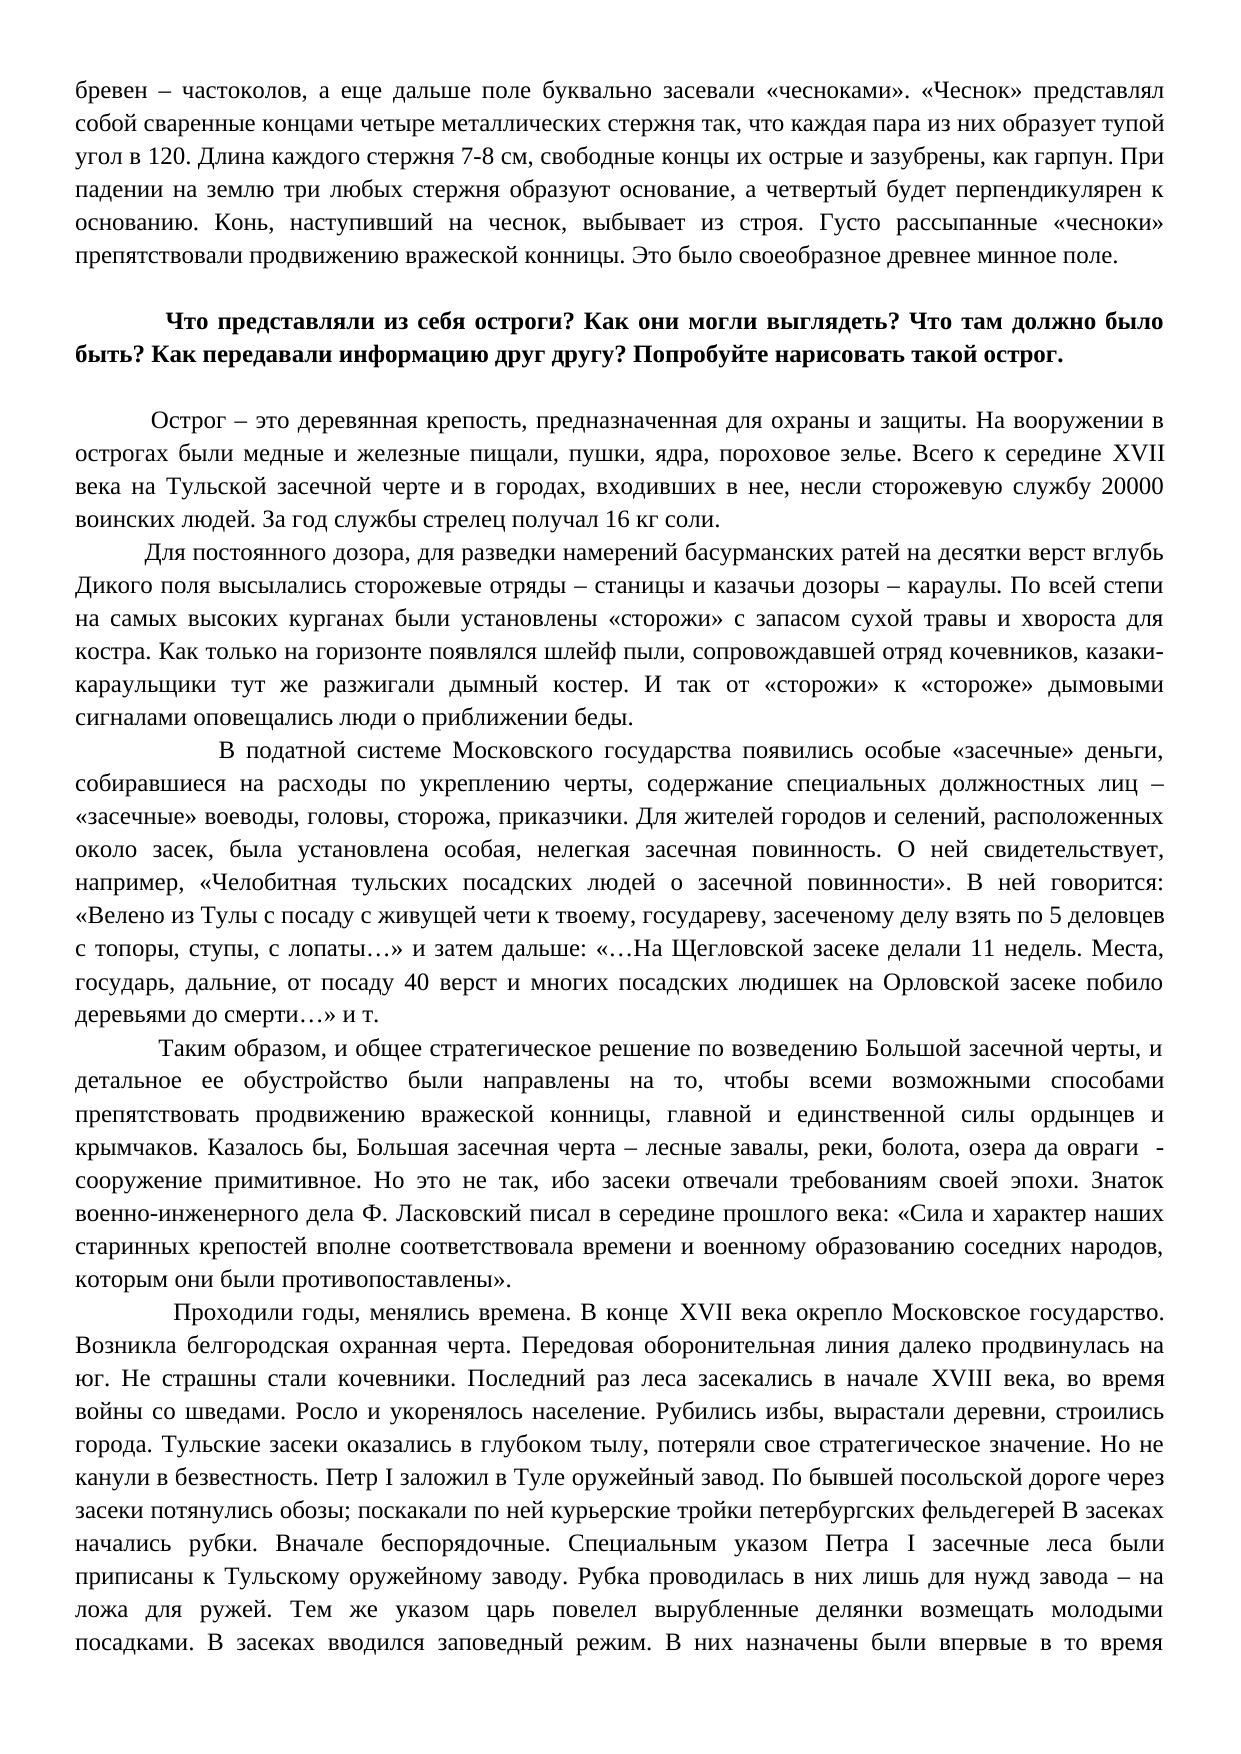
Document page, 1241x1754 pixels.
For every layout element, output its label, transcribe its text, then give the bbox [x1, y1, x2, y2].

text Острог – это деревянная крепость, предназначенная для охраны и защиты. На вооружении в острогах были медные и железные пищали, пушки, ядра, пороховое зелье. Всего к середине XVII века на Тульской засечной черте и в городах, входивших в нее, несли сторожевую службу 20000 воинских людей. За год службы стрелец получал 16 кг соли. [75, 434, 1165, 471]
text Что представляли из себя остроги? Как они могли выглядеть? Что там должно было быть? Как передавали информацию друг другу? Попробуйте нарисовать такой острог. [75, 335, 1165, 368]
text Острог – это деревянная крепость, предназначенная для охраны и защиты. На вооружении в острогах были медные и железные пищали, пушки, ядра, пороховое зелье. Всего к середине XVII века на Тульской засечной черте и в городах, входивших в нее, несли сторожевую службу 20000 воинских людей. За год службы стрелец получал 16 кг соли. [75, 500, 1165, 533]
text Для постоянного дозора, для разведки намерений басурманских ратей на десятки верст вглубь Дикого поля высылались сторожевые отряды – станицы и казачьи дозоры – караулы. По всей степи на самых высоких курганах были установлены «сторожи» с запасом сухой травы и хвороста для костра. Как только на горизонте появлялся шлейф пыли, сопровождавшей отряд кочевников, казаки-караульщики тут же разжигали дымный костер. И так от «сторожи» к «стороже» дымовыми сигналами оповещались люди о приближении беды. [75, 698, 1165, 731]
